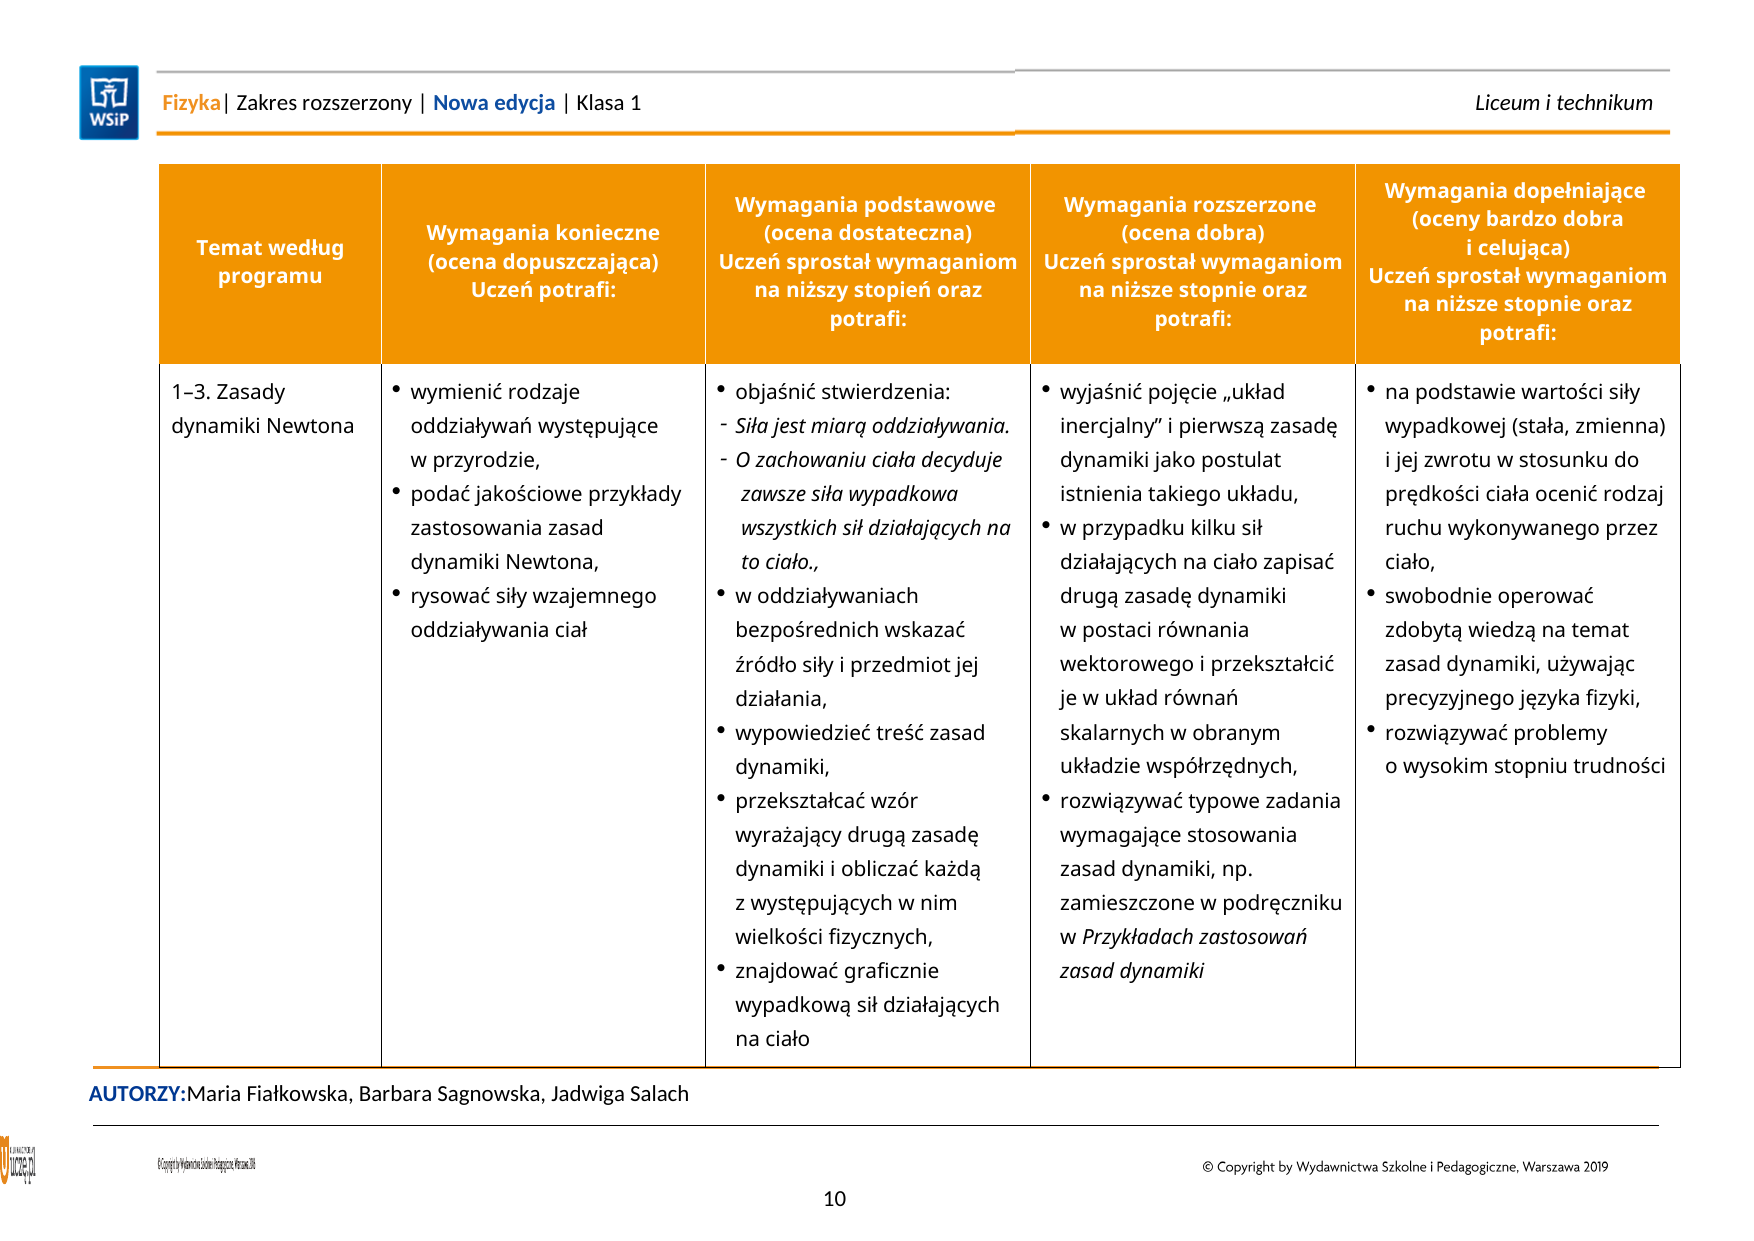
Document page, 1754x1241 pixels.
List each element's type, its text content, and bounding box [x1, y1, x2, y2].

picture [1180, 1140, 1610, 1185]
table_cell wyjaśnić pojęcie „układ inercjalny” i pierwszą zasadę dynamiki jako postulat istnienia takiego układu, w przypadku kilku sił działających na ciało zapisać drugą zasadę dynamiki w postaci równania wektorowego i przekształcić je w układ równań skalarnych w obranym układzie współrzędnych, rozwiązywać typowe zadania wymagające stosowania zasad dynamiki, np. zamieszczone w podręczniku w Przykładach zastosowań zasad dynamiki [1031, 365, 1355, 1067]
table_header Wymagania konieczne (ocena dopuszczająca) Uczeń potrafi: [382, 164, 705, 364]
table_header Wymagania rozszerzone (ocena dobra) Uczeń sprostał wymaganiom na niższe stopnie oraz potrafi: [1031, 164, 1355, 364]
table_cell 1–3. Zasady dynamiki Newtona [160, 365, 381, 1067]
table_cell objaśnić stwierdzenia: Siła jest miarą oddziaływania. O zachowaniu ciała decyduje zawsze siła wypadkowa wszystkich sił działających na to ciało., w oddziaływaniach bezpośrednich wskazać źródło siły i przedmiot jej działania, wypowiedzieć treść zasad dynamiki, przekształcać wzór wyrażający drugą zasadę dynamiki i obliczać każdą z występujących w nim wielkości fizycznych, znajdować graficznie wypadkową sił działających na ciało [706, 365, 1030, 1067]
picture [0, 6, 1671, 164]
table_cell na podstawie wartości siły wypadkowej (stała, zmienna) i jej zwrotu w stosunku do prędkości ciała ocenić rodzaj ruchu wykonywanego przez ciało, swobodnie operować zdobytą wiedzą na temat zasad dynamiki, używając precyzyjnego języka fizyki, rozwiązywać problemy o wysokim stopniu trudności [1356, 365, 1680, 1067]
table_header Temat według programu [159, 164, 381, 364]
table_header Wymagania dopełniające (oceny bardzo dobra i celująca) Uczeń sprostał wymaganiom na niższe stopnie oraz potrafi: [1356, 164, 1680, 364]
table_cell wymienić rodzaje oddziaływań występujące w przyrodzie, podać jakościowe przykłady zastosowania zasad dynamiki Newtona, rysować siły wzajemnego oddziaływania ciał [382, 365, 705, 1067]
table_header Wymagania podstawowe (ocena dostateczna) Uczeń sprostał wymaganiom na niższy stopień oraz potrafi: [706, 164, 1030, 364]
